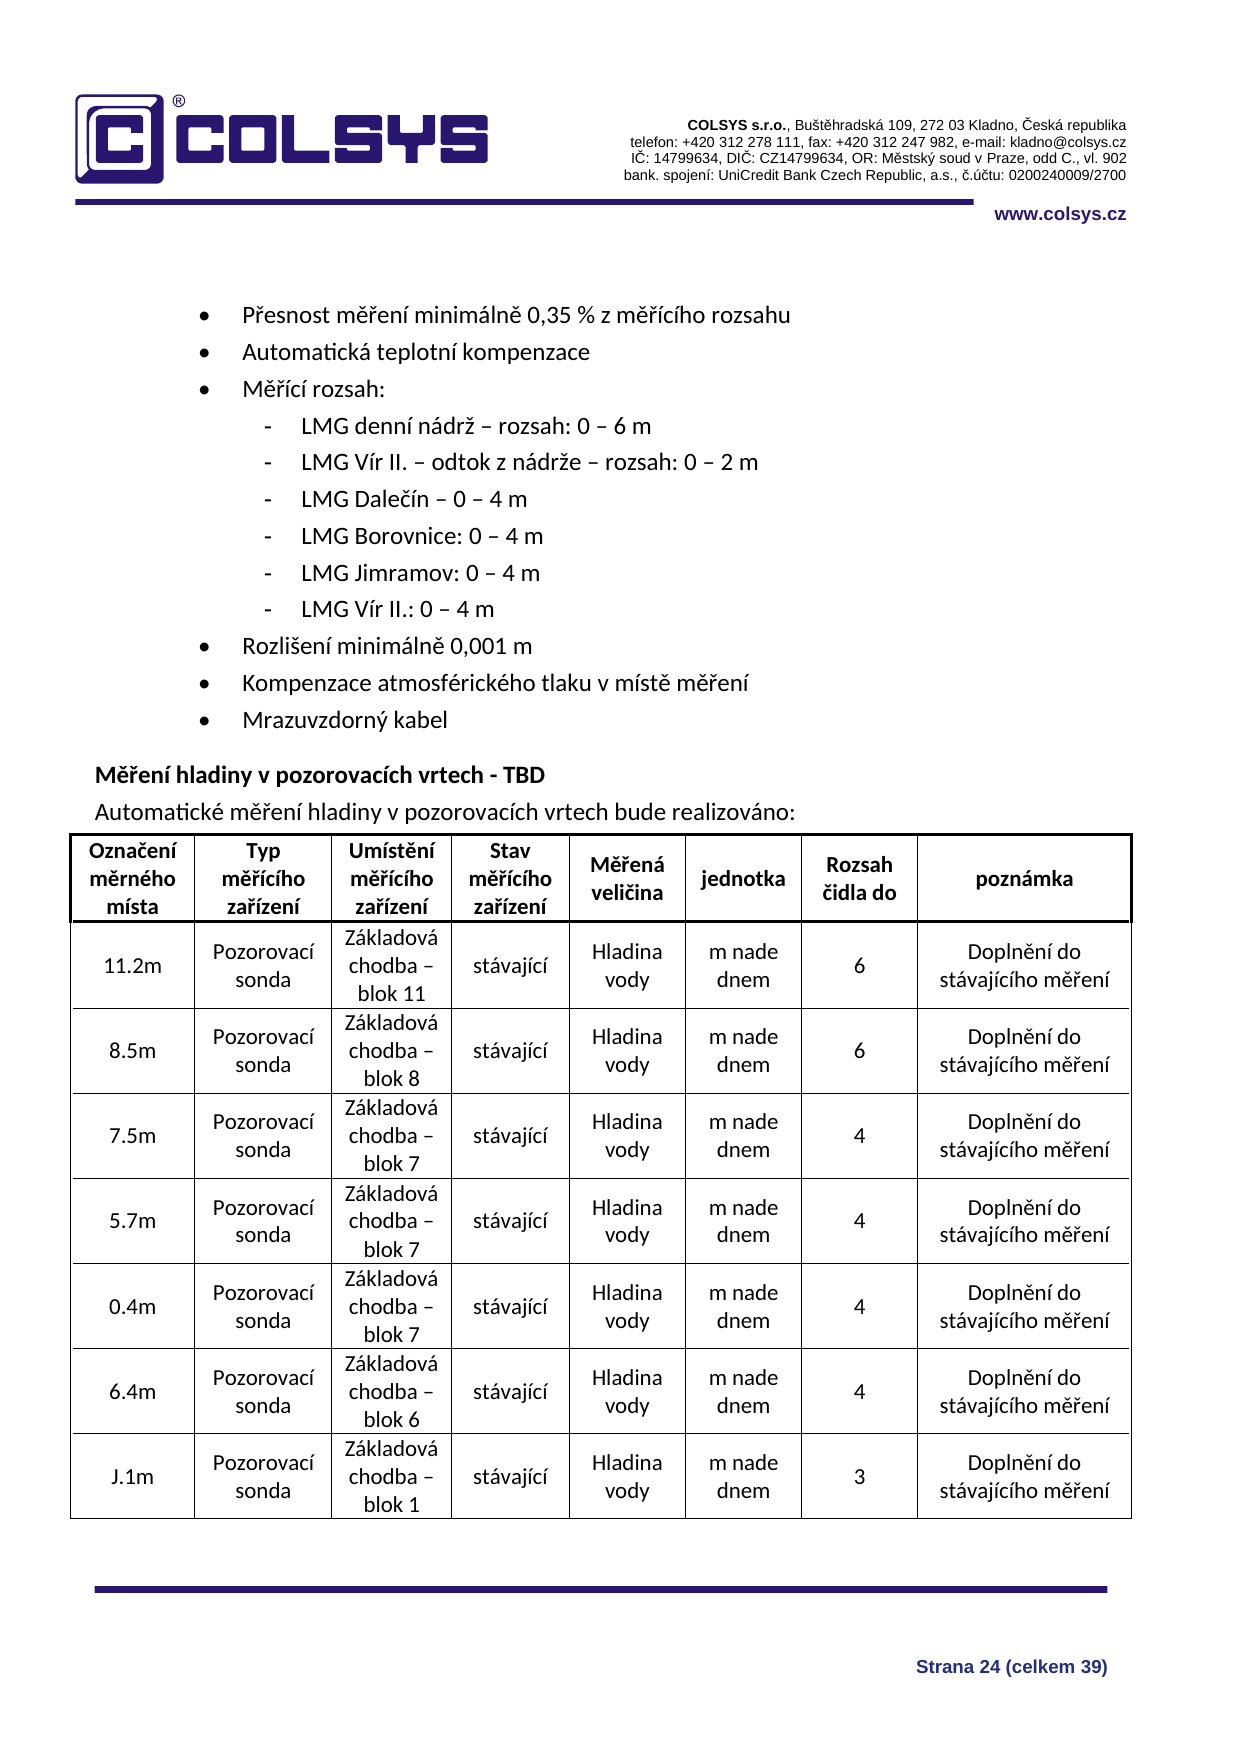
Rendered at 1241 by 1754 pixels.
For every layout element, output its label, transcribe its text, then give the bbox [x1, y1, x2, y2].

table_cell m nade dnem [686, 923, 801, 1007]
table_cell Hladina vody [570, 1179, 685, 1263]
table_cell m nade dnem [686, 1009, 801, 1092]
table_cell 4 [802, 1179, 917, 1263]
table_cell stávající [452, 1094, 569, 1178]
table_cell 0.4m [71, 1263, 194, 1348]
text Měření hladiny v pozorovacích vrtech - TBD [94, 759, 1107, 790]
table_cell J.1m [71, 1433, 194, 1518]
table_cell m nade dnem [686, 1179, 801, 1263]
table_cell Pozorovací sonda [195, 1434, 331, 1518]
table_cell Hladina vody [570, 1349, 685, 1433]
table_header Umístění měřícího zařízení [332, 836, 451, 920]
table_cell Základová chodba – blok 7 [332, 1264, 451, 1348]
table_cell 4 [802, 1094, 917, 1178]
table_header Stav měřícího zařízení [452, 836, 569, 920]
table_cell stávající [452, 1434, 569, 1518]
table_cell Základová chodba – blok 8 [332, 1009, 451, 1092]
table_cell Pozorovací sonda [195, 1264, 331, 1348]
table_cell 8.5m [71, 1008, 194, 1092]
table_cell m nade dnem [686, 1434, 801, 1518]
table_cell 6 [802, 1009, 917, 1092]
table_cell 4 [802, 1264, 917, 1348]
table_cell 7.5m [71, 1093, 194, 1178]
text • Kompenzace atmosférického tlaku v místě měření [198, 667, 1107, 698]
table_cell Pozorovací sonda [195, 1349, 331, 1433]
table_cell Základová chodba – blok 1 [332, 1434, 451, 1518]
table_cell m nade dnem [686, 1264, 801, 1348]
list LMG denní nádrž – rozsah: 0 – 6 m [264, 410, 1107, 440]
table_cell Pozorovací sonda [195, 1009, 331, 1092]
table_header Rozsah čidla do [802, 836, 917, 920]
table_cell Hladina vody [570, 1009, 685, 1092]
table_cell Hladina vody [570, 1434, 685, 1518]
table_cell Doplnění do stávajícího měření [918, 1008, 1131, 1092]
table_cell 6.4m [71, 1348, 194, 1433]
text • Mrazuvzdorný kabel [198, 704, 1107, 734]
table_cell stávající [452, 1179, 569, 1263]
table_cell m nade dnem [686, 1349, 801, 1433]
table_cell Doplnění do stávajícího měření [918, 1348, 1131, 1433]
table_cell stávající [452, 923, 569, 1007]
table_header Označení měrného místa [72, 836, 194, 920]
table_header poznámka [918, 836, 1130, 920]
table_cell Hladina vody [570, 1264, 685, 1348]
text • Rozlišení minimálně 0,001 m [198, 630, 1107, 661]
text • Měřící rozsah: [198, 373, 1107, 403]
table_header Typ měřícího zařízení [195, 836, 331, 920]
list LMG Vír II.: 0 – 4 m [264, 594, 1107, 624]
table_header Měřená veličina [570, 836, 685, 920]
table_cell stávající [452, 1009, 569, 1092]
table_cell 4 [802, 1349, 917, 1433]
text • Přesnost měření minimálně 0,35 % z měřícího rozsahu [198, 299, 1107, 330]
table_cell 5.7m [71, 1178, 194, 1263]
table_cell Doplnění do stávajícího měření [918, 1093, 1131, 1178]
text • Automatická teplotní kompenzace [198, 336, 1107, 367]
table_cell Doplnění do stávajícího měření [918, 1433, 1131, 1518]
table_cell Hladina vody [570, 923, 685, 1007]
table_cell Základová chodba – blok 7 [332, 1179, 451, 1263]
table_cell Pozorovací sonda [195, 1094, 331, 1178]
table_cell Základová chodba – blok 6 [332, 1349, 451, 1433]
table_cell Hladina vody [570, 1094, 685, 1178]
table_cell Pozorovací sonda [195, 1179, 331, 1263]
table_cell m nade dnem [686, 1094, 801, 1178]
table_cell Doplnění do stávajícího měření [918, 1263, 1131, 1348]
table_cell stávající [452, 1349, 569, 1433]
table_cell 11.2m [71, 921, 194, 1007]
list LMG Borovnice: 0 – 4 m [264, 520, 1107, 551]
table_cell Doplnění do stávajícího měření [918, 920, 1131, 1007]
list LMG Jimramov: 0 – 4 m [264, 557, 1107, 587]
table_cell Základová chodba – blok 7 [332, 1094, 451, 1178]
list LMG Vír II. – odtok z nádrže – rozsah: 0 – 2 m [264, 447, 1107, 477]
list LMG Dalečín – 0 – 4 m [264, 483, 1107, 514]
table_cell Základová chodba – blok 11 [332, 923, 451, 1007]
table_cell 6 [802, 923, 917, 1007]
table_cell Pozorovací sonda [195, 923, 331, 1007]
table_header jednotka [686, 836, 801, 920]
table_cell 3 [802, 1434, 917, 1518]
table_cell Doplnění do stávajícího měření [918, 1178, 1131, 1263]
text Automatické měření hladiny v pozorovacích vrtech bude realizováno: [94, 796, 1107, 827]
table_cell stávající [452, 1264, 569, 1348]
